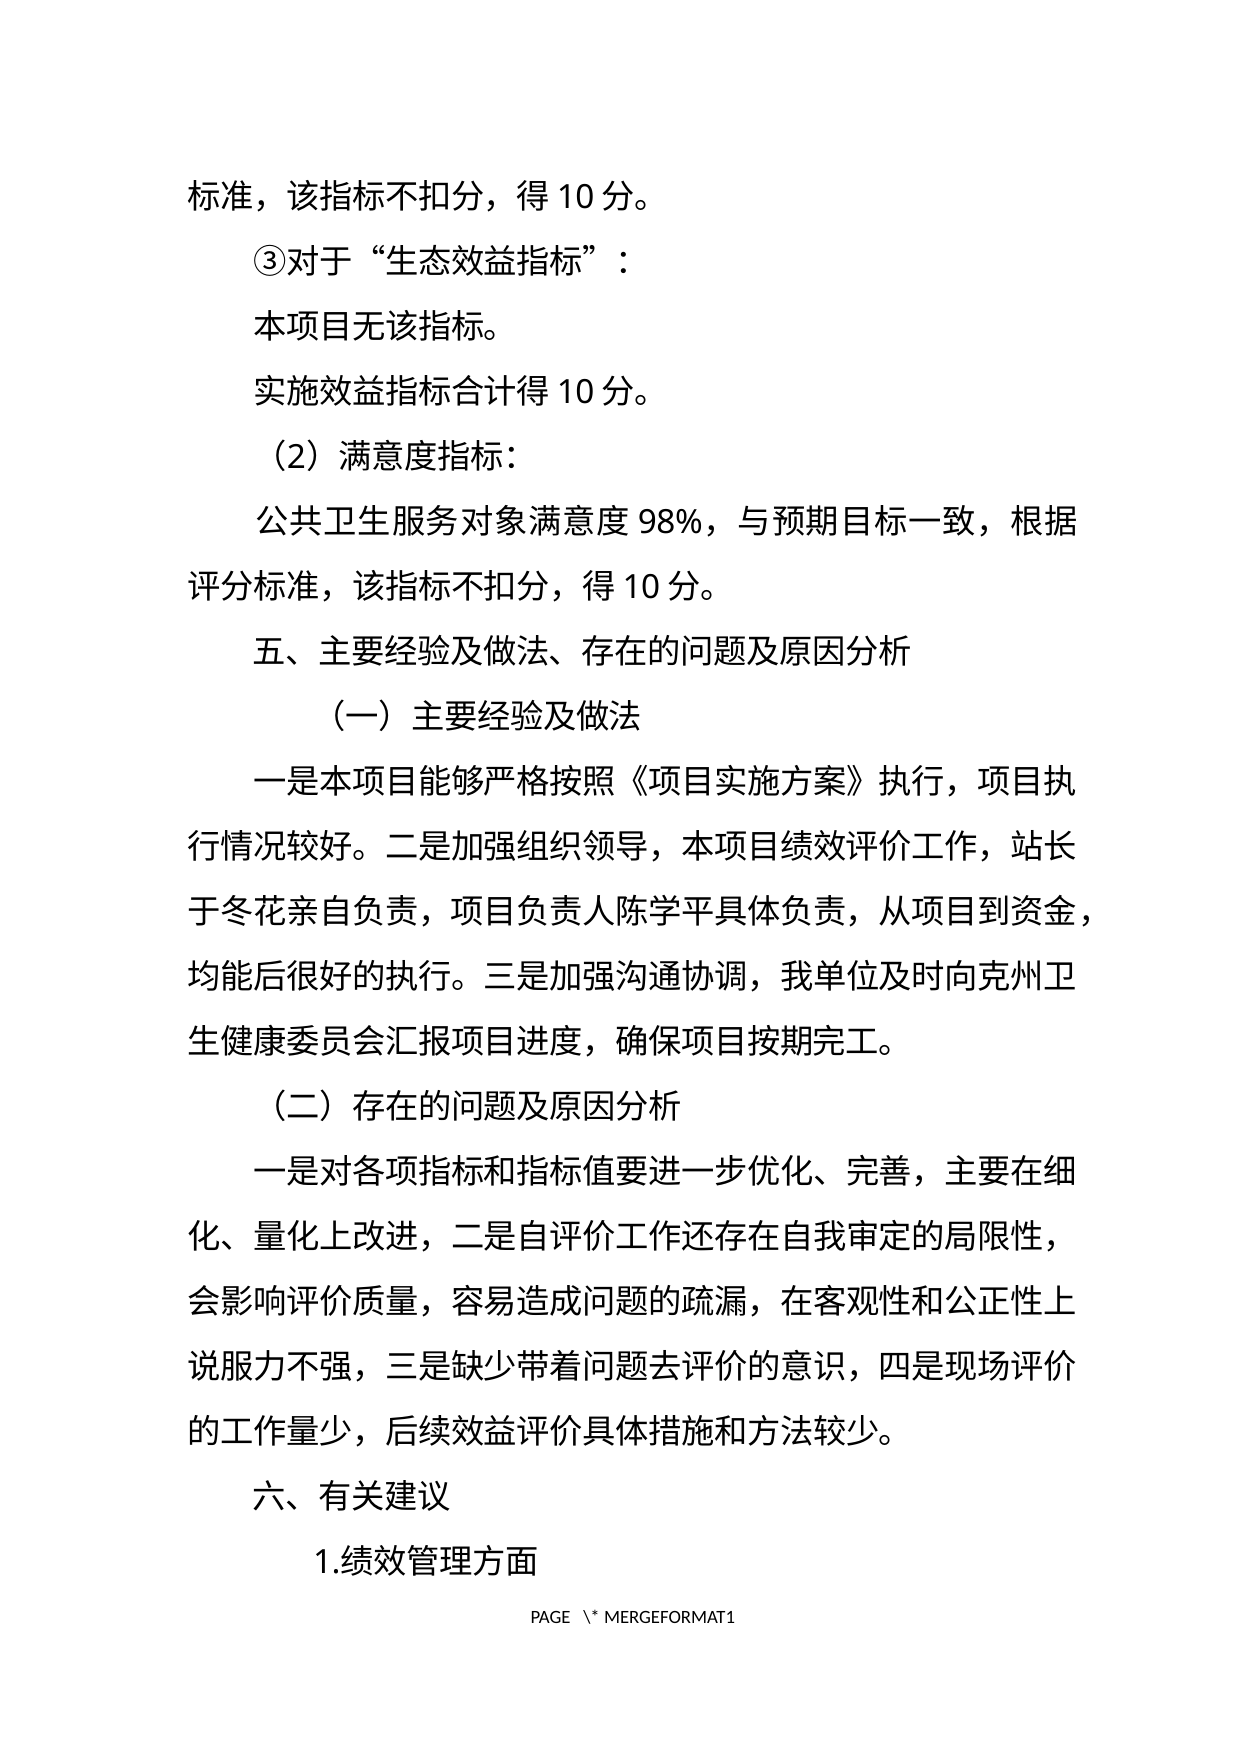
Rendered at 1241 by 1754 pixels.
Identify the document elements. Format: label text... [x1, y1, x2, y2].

text 五、主要经验及做法、存在的问题及原因分析 [187, 617, 1078, 682]
text （一）主要经验及做法 一是本项目能够严格按照《项目实施方案》执行，项目执行情况较好。二是加强组织领导，本项目绩效评价工作，站长于冬花亲自负责，项目负责人陈学平具体负责，从项目到资金，均能后很好的执行。三是加强沟通协调，我单位及时向克州卫生健康委员会汇报项目进度，确保项目按期完工。 （二）存在的问题及原因分析 一是对各项指标和指标值要进一步优化、完善，主要在细化、量化上改进，二是自评价工作还存在自我审定的局限性，会影响评价质量，容易造成问题的疏漏，在客观性和公正性上说服力不强，三是缺少带着问题去评价的意识，四是现场评价的工作量少，后续效益评价具体措施和方法较少。 [187, 682, 1078, 1462]
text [187, 162, 1078, 617]
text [187, 1527, 1078, 1592]
text 六、有关建议 [187, 1462, 1078, 1527]
